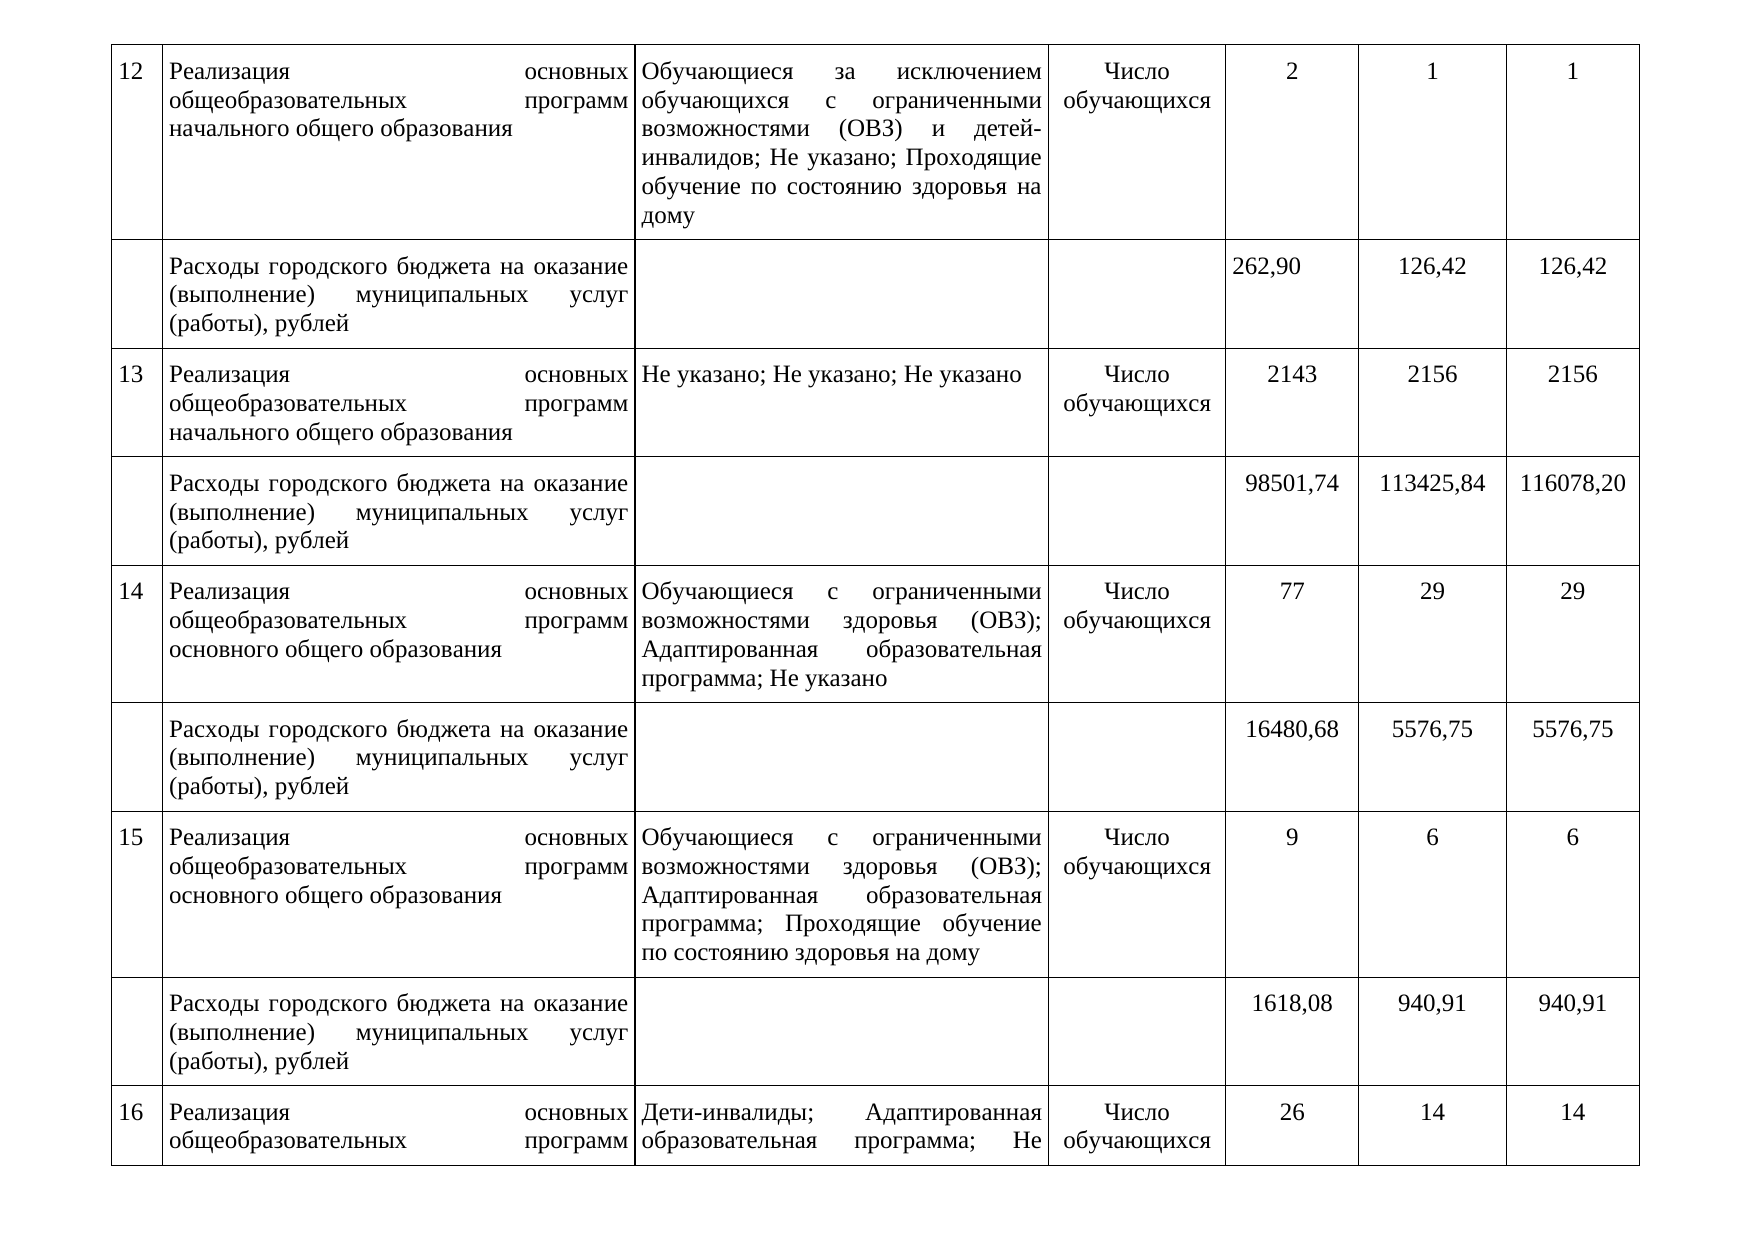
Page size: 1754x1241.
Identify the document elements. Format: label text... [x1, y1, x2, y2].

table_cell 12 [112, 45, 162, 239]
table_cell 77 [1226, 566, 1358, 702]
table_cell 1 [1359, 45, 1506, 239]
table_cell 14 [112, 566, 162, 702]
table_cell [1049, 240, 1225, 348]
table_cell 113425,84 [1359, 457, 1506, 565]
table_cell [112, 978, 162, 1085]
table_cell Число обучающихся [1049, 566, 1225, 702]
table_cell 9 [1226, 812, 1358, 977]
table_cell Число обучающихся [1049, 1086, 1225, 1165]
table_cell 29 [1507, 566, 1639, 702]
table_cell 26 [1226, 1086, 1358, 1165]
table_cell 940,91 [1507, 978, 1639, 1085]
table_cell [112, 457, 162, 565]
table_cell 98501,74 [1226, 457, 1358, 565]
table_cell [112, 703, 162, 811]
table_cell Реализация основных общеобразовательных программ основного общего образования [163, 566, 634, 702]
table_cell Число обучающихся [1049, 45, 1225, 239]
table_cell 6 [1359, 812, 1506, 977]
table_cell Обучающиеся с ограниченными возможностями здоровья (ОВЗ); Адаптированная образовательная программа; Проходящие обучение по состоянию здоровья на дому [636, 812, 1048, 977]
table_cell 262,90 [1226, 240, 1358, 348]
table_cell 6 [1507, 812, 1639, 977]
table_cell 116078,20 [1507, 457, 1639, 565]
table_cell Реализация основных общеобразовательных программ начального общего образования [163, 349, 634, 456]
table_cell Расходы городского бюджета на оказание (выполнение) муниципальных услуг (работы), рублей [163, 703, 634, 811]
table_cell 1618,08 [1226, 978, 1358, 1085]
table_cell Обучающиеся за исключением обучающихся с ограниченными возможностями (ОВЗ) и детей-инвалидов; Не указано; Проходящие обучение по состоянию здоровья на дому [636, 45, 1048, 239]
table_cell Число обучающихся [1049, 812, 1225, 977]
table_cell [636, 240, 1048, 348]
table_cell [1049, 457, 1225, 565]
table_cell 5576,75 [1507, 703, 1639, 811]
table_cell 2143 [1226, 349, 1358, 456]
table_cell 126,42 [1359, 240, 1506, 348]
table_cell 29 [1359, 566, 1506, 702]
table_cell Число обучающихся [1049, 349, 1225, 456]
table_cell Расходы городского бюджета на оказание (выполнение) муниципальных услуг (работы), рублей [163, 240, 634, 348]
table_cell 1 [1507, 45, 1639, 239]
table_cell 14 [1507, 1086, 1639, 1165]
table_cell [636, 1086, 1048, 1165]
table_cell [636, 703, 1048, 811]
table_cell Расходы городского бюджета на оказание (выполнение) муниципальных услуг (работы), рублей [163, 978, 634, 1085]
table_cell [1049, 978, 1225, 1085]
table_cell 2 [1226, 45, 1358, 239]
table_cell 16480,68 [1226, 703, 1358, 811]
table_cell [1049, 703, 1225, 811]
table_cell 15 [112, 812, 162, 977]
table_cell Не указано; Не указано; Не указано [636, 349, 1048, 456]
table_cell 13 [112, 349, 162, 456]
table_cell [112, 240, 162, 348]
table_cell 14 [1359, 1086, 1506, 1165]
table_cell [636, 978, 1048, 1085]
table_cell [163, 1086, 634, 1165]
table_cell 2156 [1359, 349, 1506, 456]
table_cell 940,91 [1359, 978, 1506, 1085]
table_cell 2156 [1507, 349, 1639, 456]
table_cell Расходы городского бюджета на оказание (выполнение) муниципальных услуг (работы), рублей [163, 457, 634, 565]
table_cell 5576,75 [1359, 703, 1506, 811]
table_cell 126,42 [1507, 240, 1639, 348]
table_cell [163, 45, 634, 239]
table_cell [636, 457, 1048, 565]
table_cell Обучающиеся с ограниченными возможностями здоровья (ОВЗ); Адаптированная образовательная программа; Не указано [636, 566, 1048, 702]
table_cell 16 [112, 1086, 162, 1165]
table_cell Реализация основных общеобразовательных программ основного общего образования [163, 812, 634, 977]
